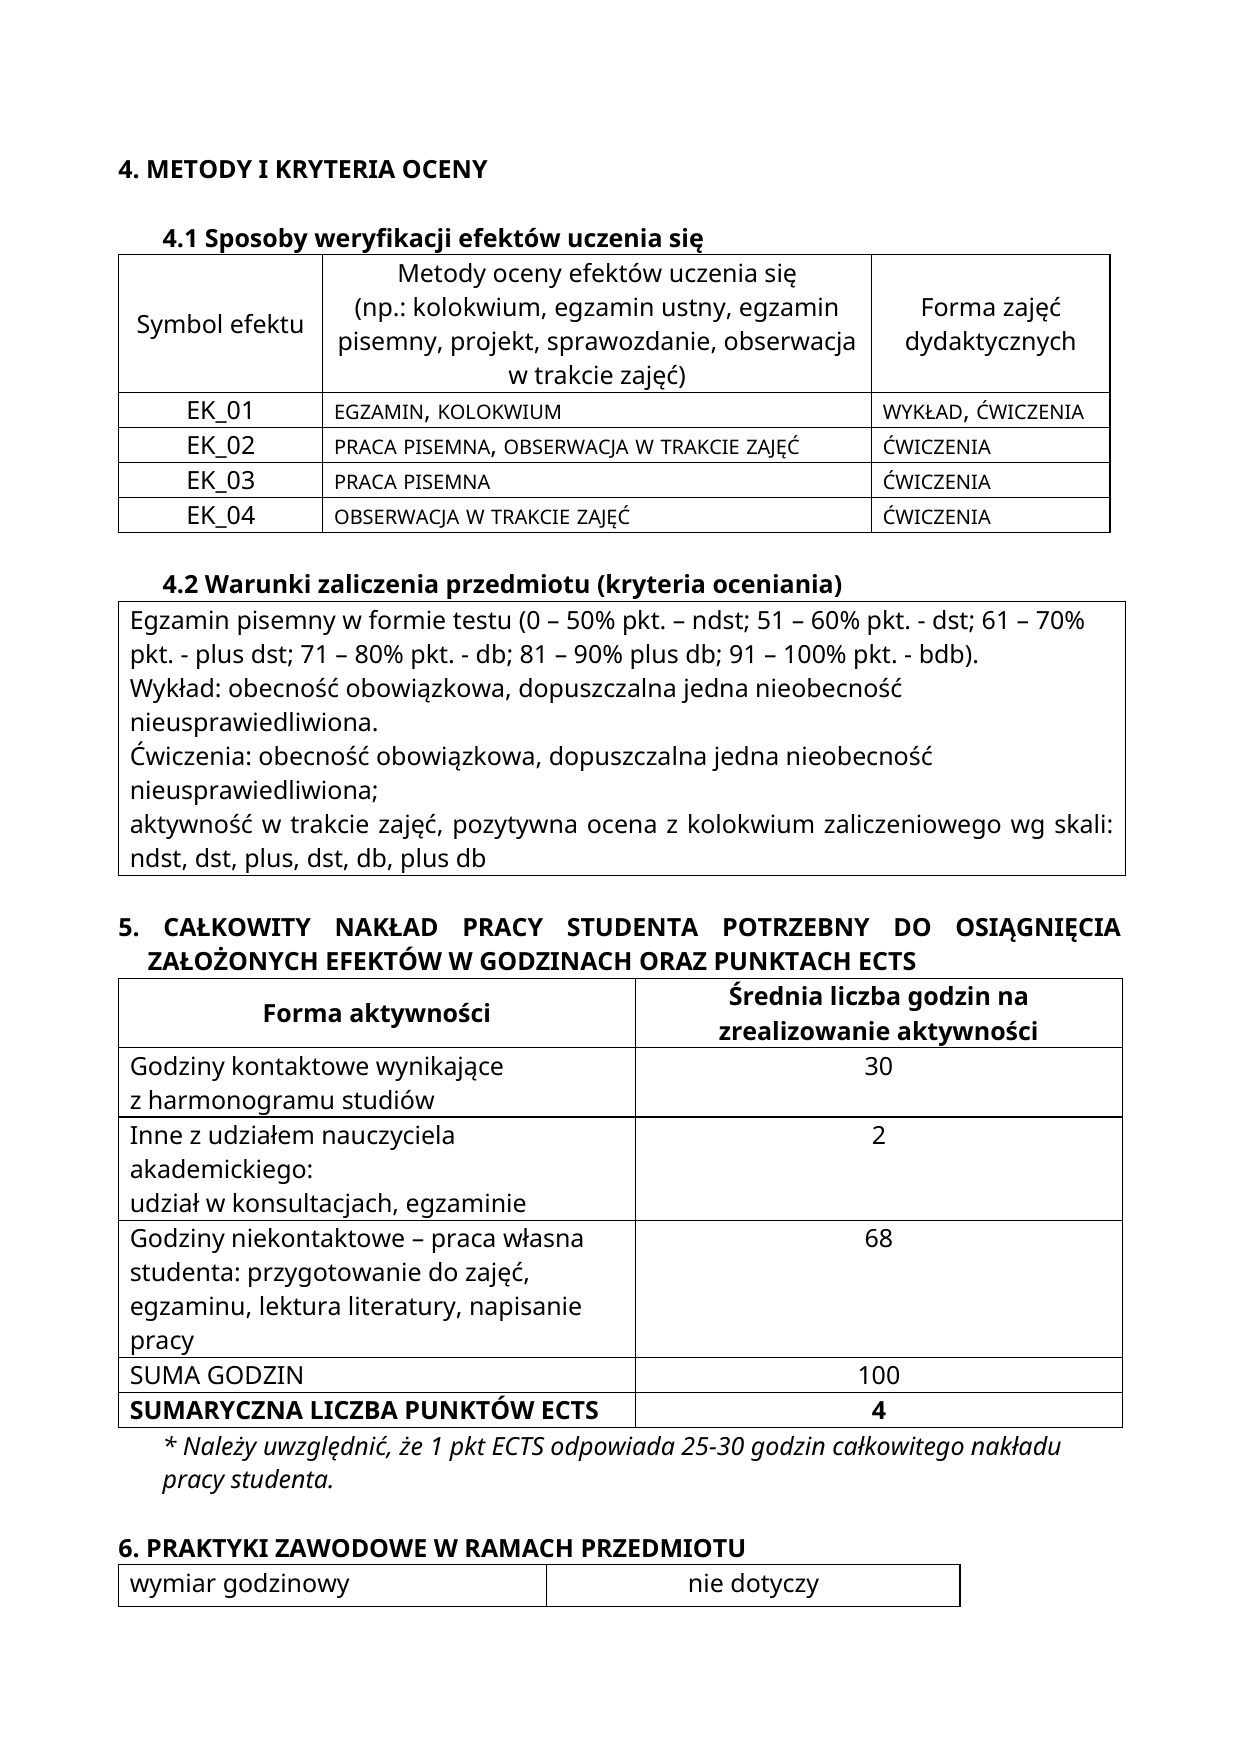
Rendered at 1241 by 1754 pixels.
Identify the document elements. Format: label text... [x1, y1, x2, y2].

table_header Forma aktywności [119, 979, 635, 1047]
table_cell SUMA GODZIN [119, 1358, 635, 1392]
table_cell egzamin, kolokwium [323, 393, 871, 427]
table_cell Godziny niekontaktowe – praca własna studenta: przygotowanie do zajęć, egzaminu, lektura literatury, napisanie pracy [119, 1221, 635, 1357]
table_cell 2 [636, 1118, 1122, 1219]
text 5. CAŁKOWITY NAKŁAD PRACY STUDENTA POTRZEBNY DO OSIĄGNIĘCIA ZAŁOŻONYCH EFEKTÓW W GODZINACH ORAZ PUNKTACH ECTS [118, 910, 1122, 978]
table_cell 100 [636, 1358, 1122, 1392]
table_cell obserwacja w trakcie zajęć [323, 498, 871, 532]
text * Należy uwzględnić, że 1 pkt ECTS odpowiada 25-30 godzin całkowitego nakładu pracy studenta. [162, 1428, 1122, 1496]
table_header Egzamin pisemny w formie testu (0 – 50% pkt. – ndst; 51 – 60% pkt. - dst; 61 – 70% pkt. - plus dst; 71 – 80% pkt. - db; 81 – 90% plus db; 91 – 100% pkt. - bdb). Wykład: obecność obowiązkowa, dopuszczalna jedna nieobecność nieusprawiedliwiona. Ćwiczenia: obecność obowiązkowa, dopuszczalna jedna nieobecność nieusprawiedliwiona; aktywność w trakcie zajęć, pozytywna ocena z kolokwium zaliczeniowego wg skali: ndst, dst, plus, dst, db, plus db [119, 602, 1125, 875]
table_cell EK_04 [119, 498, 322, 532]
text 6. PRAKTYKI ZAWODOWE W RAMACH PRZEDMIOTU [118, 1530, 1122, 1564]
table_cell ćwiczenia [872, 463, 1109, 497]
table_cell wykład, ćwiczenia [872, 393, 1109, 427]
text 4.1 Sposoby weryfikacji efektów uczenia się [162, 220, 1122, 254]
table_cell EK_01 [119, 393, 322, 427]
table_cell 68 [636, 1221, 1122, 1357]
table_cell Godziny kontaktowe wynikające z harmonogramu studiów [119, 1048, 635, 1116]
table_header Forma zajęć dydaktycznych [872, 255, 1109, 392]
text 4. METODY I KRYTERIA OCENY [118, 152, 1122, 186]
table_cell EK_03 [119, 463, 322, 497]
table_header Symbol efektu [119, 255, 322, 392]
table_cell ćwiczenia [872, 498, 1109, 532]
table_cell praca pisemna, obserwacja w trakcie zajęć [323, 428, 871, 462]
table_header wymiar godzinowy [119, 1565, 546, 1606]
table_cell praca pisemna [323, 463, 871, 497]
table_header nie dotyczy [547, 1565, 959, 1606]
table_cell SUMARYCZNA LICZBA PUNKTÓW ECTS [119, 1393, 635, 1427]
table_cell 4 [636, 1393, 1122, 1427]
text 4.2 Warunki zaliczenia przedmiotu (kryteria oceniania) [162, 567, 1122, 601]
table_cell 30 [636, 1048, 1122, 1116]
table_header Średnia liczba godzin na zrealizowanie aktywności [636, 979, 1122, 1047]
table_cell Inne z udziałem nauczyciela akademickiego: udział w konsultacjach, egzaminie [119, 1118, 635, 1219]
table_header Metody oceny efektów uczenia się (np.: kolokwium, egzamin ustny, egzamin pisemny, projekt, sprawozdanie, obserwacja w trakcie zajęć) [323, 255, 871, 392]
table_cell ćwiczenia [872, 428, 1109, 462]
table_cell EK_02 [119, 428, 322, 462]
